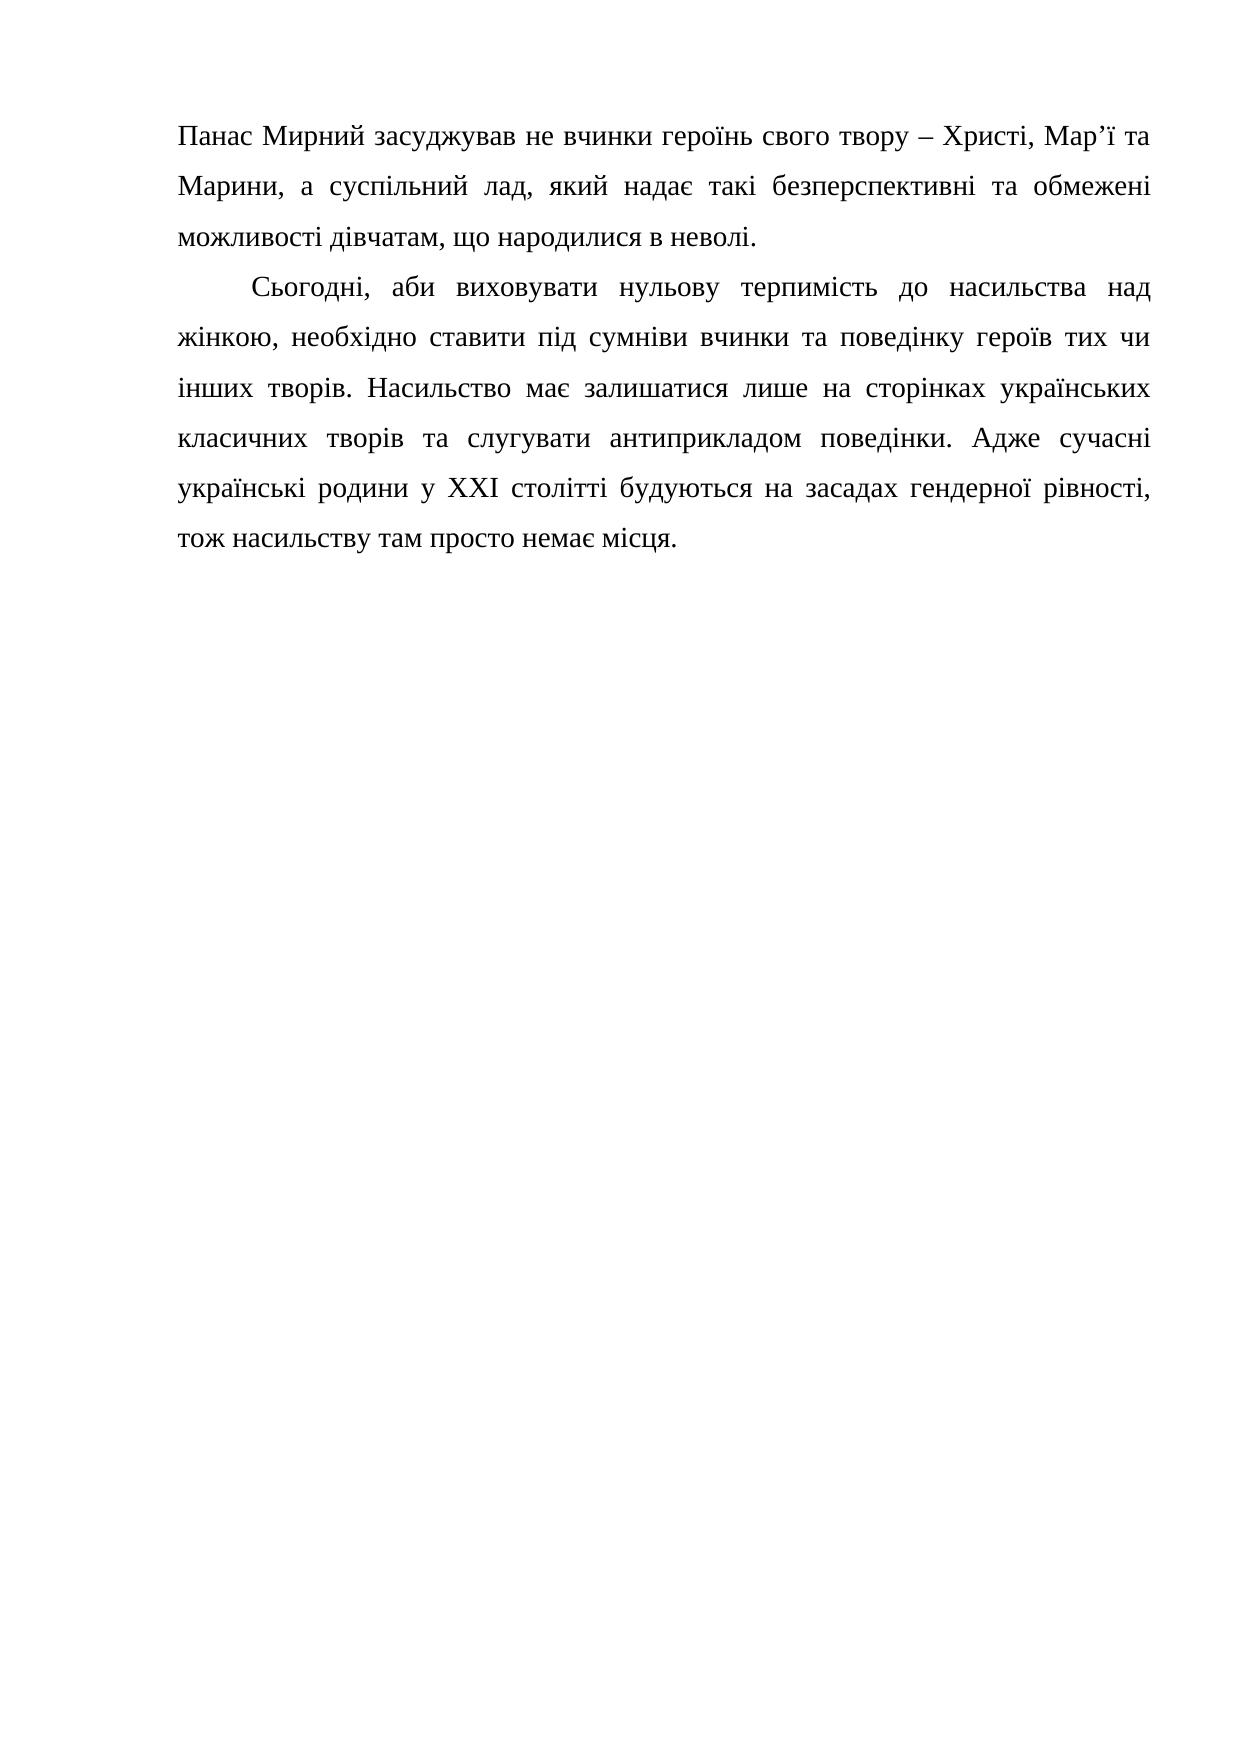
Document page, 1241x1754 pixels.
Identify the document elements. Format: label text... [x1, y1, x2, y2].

text Сьогодні, аби виховувати нульову терпимість до насильства над жінкою, необхідно ставити під сумніви вчинки та поведінку героїв тих чи інших творів. Насильство має залишатися лише на сторінках українських класичних творів та слугувати антиприкладом поведінки. Адже сучасні українські родини у XXI столітті будуються на засадах гендерної рівності, тож насильству там просто немає місця. [177, 269, 1152, 554]
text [177, 118, 1152, 252]
